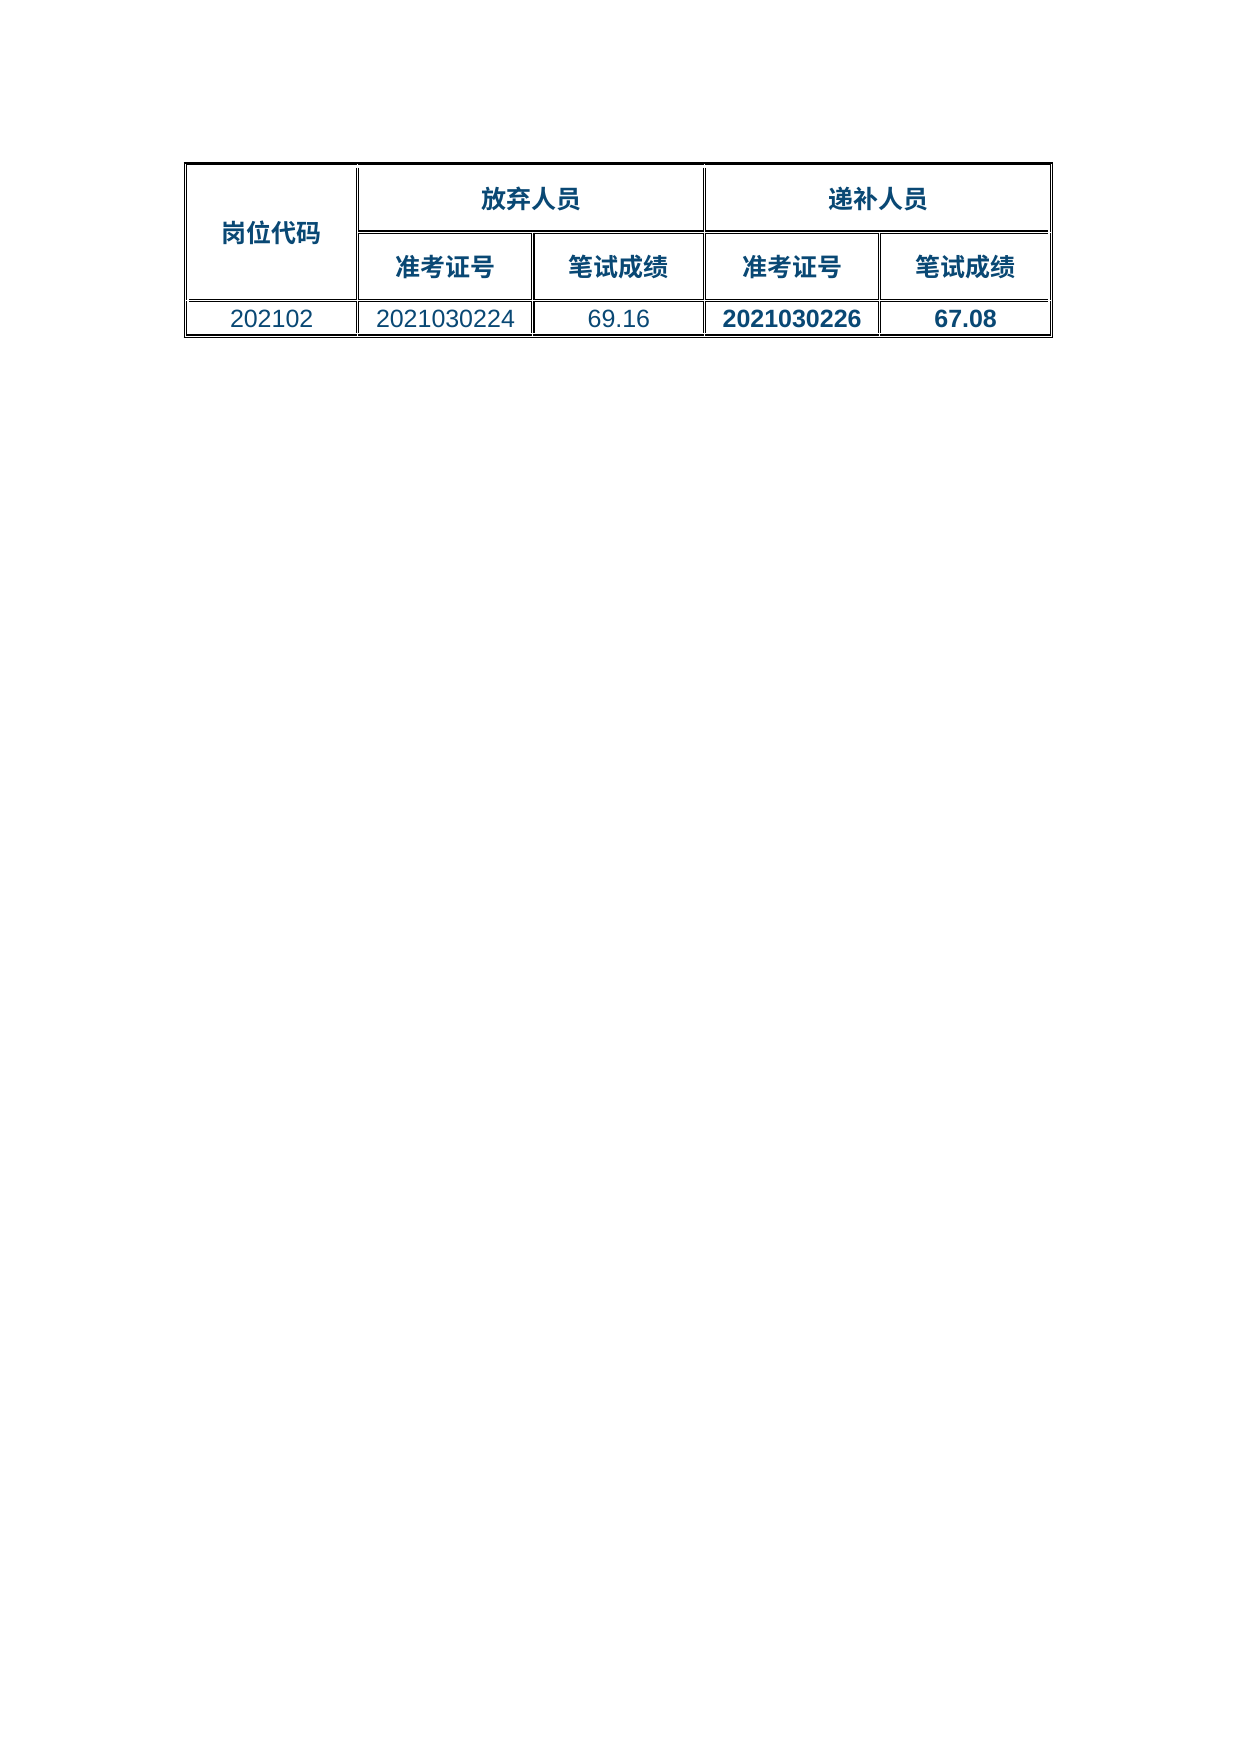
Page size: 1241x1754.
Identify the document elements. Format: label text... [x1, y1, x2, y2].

table_cell 202102 [187, 299, 358, 334]
table_cell 笔试成绩 [881, 230, 1050, 298]
table_cell 笔试成绩 [535, 234, 703, 298]
table_cell 准考证号 [706, 234, 878, 298]
table_cell 67.08 [880, 299, 1050, 334]
table_header 放弃人员 [358, 165, 704, 230]
table_cell 2021030224 [358, 299, 533, 334]
table_header 岗位代码 [187, 165, 358, 298]
table_header 递补人员 [705, 165, 1050, 230]
table_cell 2021030226 [705, 302, 879, 334]
table_cell 准考证号 [359, 234, 531, 298]
table_cell 69.16 [533, 302, 704, 334]
